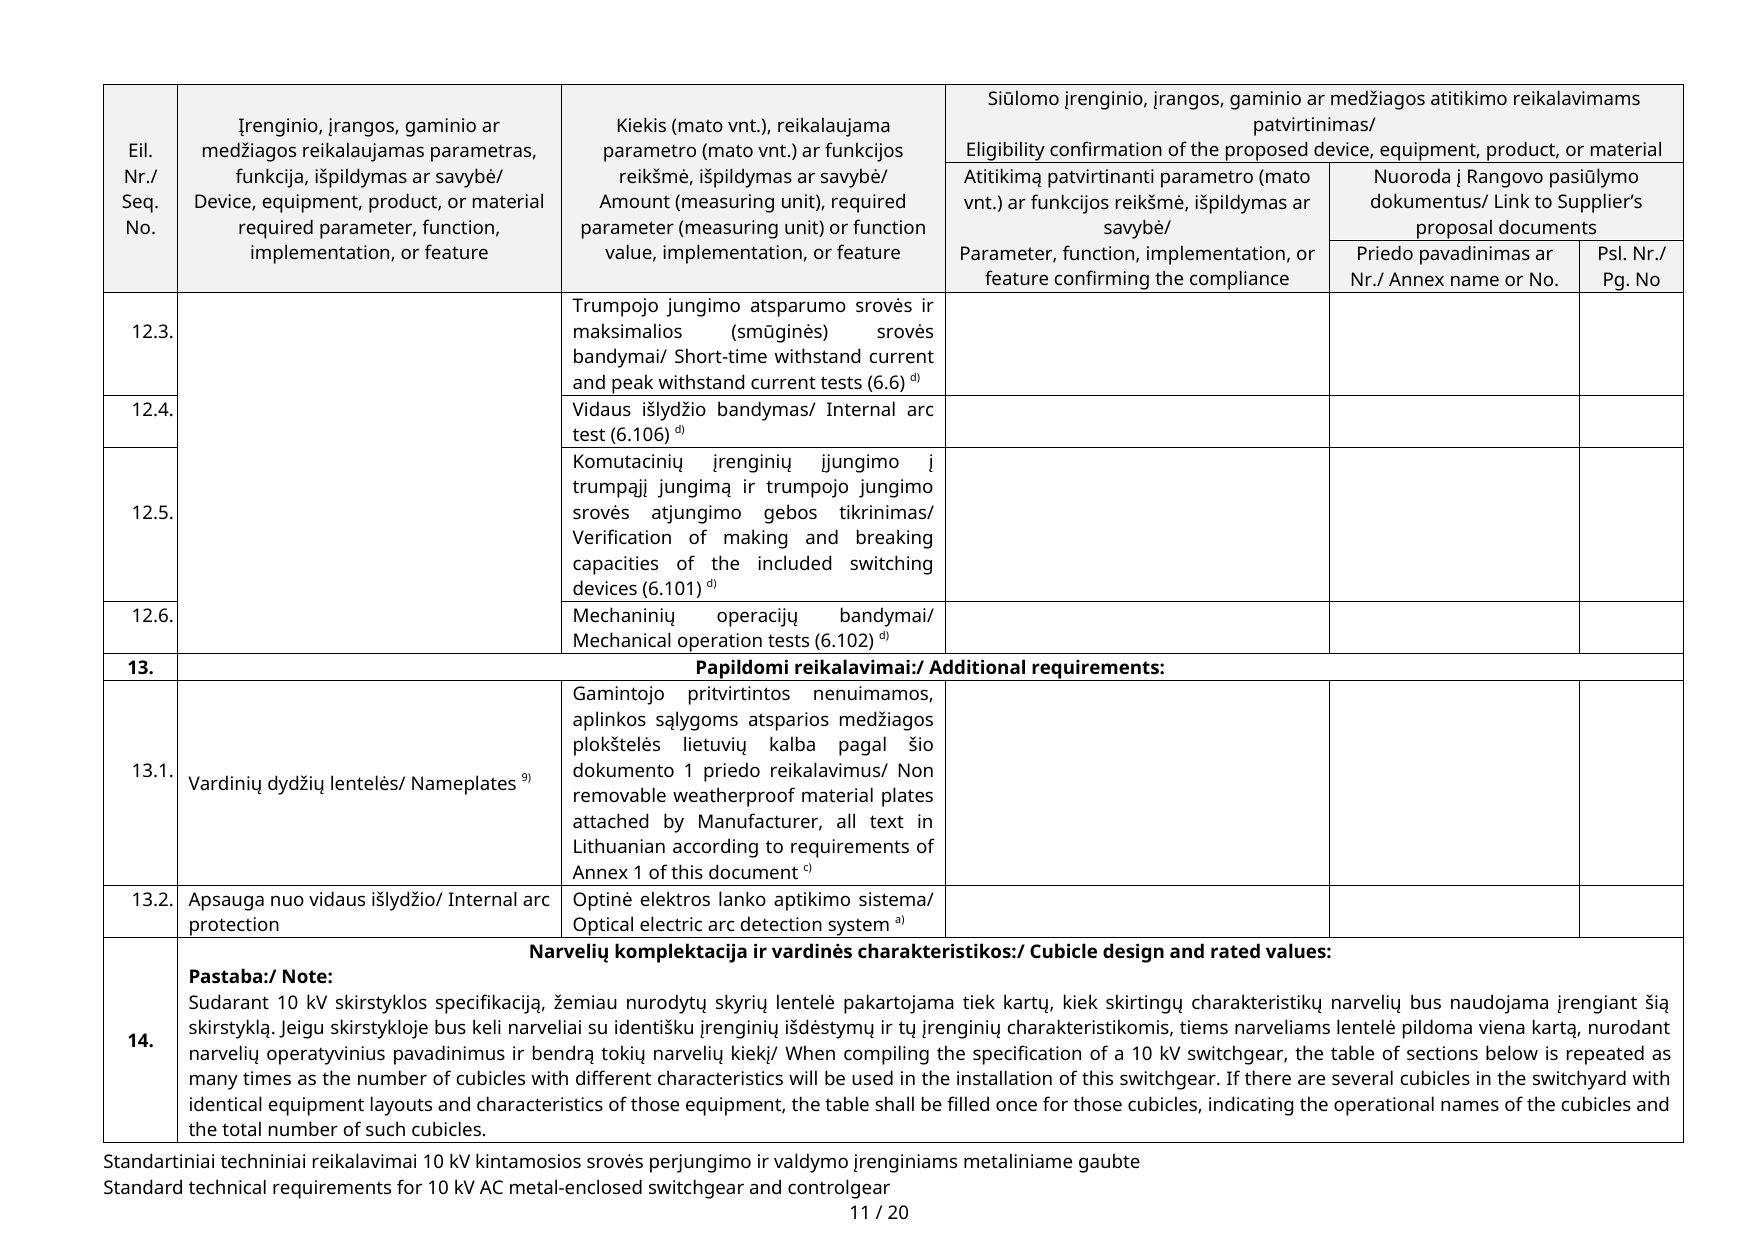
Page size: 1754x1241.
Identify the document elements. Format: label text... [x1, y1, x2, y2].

table_header Įrenginio, įrangos, gaminio ar medžiagos reikalaujamas parametras, funkcija, išpildymas ar savybė/ Device, equipment, product, or material required parameter, function, implementation, or feature [178, 85, 561, 292]
table_cell Priedo pavadinimas ar Nr./ Annex name or No. [1330, 241, 1579, 292]
table_cell [946, 886, 1329, 937]
table_cell [1580, 602, 1683, 653]
table_cell [1330, 886, 1579, 937]
table_header Kiekis (mato vnt.), reikalaujama parametro (mato vnt.) ar funkcijos reikšmė, išpildymas ar savybė/ Amount (measuring unit), required parameter (measuring unit) or function value, implementation, or feature [562, 85, 945, 292]
table_cell [1330, 293, 1579, 395]
table_cell [104, 602, 177, 653]
table_cell [1580, 681, 1683, 885]
table_cell [1330, 681, 1579, 885]
table_cell Komutacinių įrenginių įjungimo į trumpąjį jungimą ir trumpojo jungimo srovės atjungimo gebos tikrinimas/ Verification of making and breaking capacities of the included switching devices (6.101) d) [562, 448, 945, 601]
table_cell [104, 448, 177, 601]
table_cell [104, 293, 177, 395]
table_cell Apsauga nuo vidaus išlydžio/ Internal arc protection [178, 886, 561, 937]
table_cell Optinė elektros lanko aptikimo sistema/ Optical electric arc detection system a) [562, 886, 945, 937]
table_header Eil. Nr./ Seq. No. [104, 85, 177, 292]
table_cell [946, 602, 1329, 653]
table_cell [104, 396, 177, 447]
table_cell [1330, 602, 1579, 653]
table_cell Psl. Nr./ Pg. No [1580, 241, 1683, 292]
table_cell 13. [104, 654, 177, 680]
table_cell Vardinių dydžių lentelės/ Nameplates 9) [178, 681, 561, 885]
table_header Siūlomo įrenginio, įrangos, gaminio ar medžiagos atitikimo reikalavimams patvirtinimas/ Eligibility confirmation of the proposed device, equipment, product, or material [946, 85, 1683, 162]
table_cell Trumpojo jungimo atsparumo srovės ir maksimalios (smūginės) srovės bandymai/ Short-time withstand current and peak withstand current tests (6.6) d) [562, 293, 945, 395]
table_cell Mechaninių operacijų bandymai/ Mechanical operation tests (6.102) d) [562, 602, 945, 653]
table_cell [1330, 448, 1579, 601]
table_cell [1580, 448, 1683, 601]
table_cell Nuoroda į Rangovo pasiūlymo dokumentus/ Link to Supplier’s proposal documents [1330, 163, 1683, 239]
table_cell [1580, 396, 1683, 447]
table_cell [946, 293, 1329, 395]
table_cell [1330, 396, 1579, 447]
table_cell Atitikimą patvirtinanti parametro (mato vnt.) ar funkcijos reikšmė, išpildymas ar savybė/ Parameter, function, implementation, or feature confirming the compliance [946, 163, 1329, 292]
table_cell Vidaus išlydžio bandymas/ Internal arc test (6.106) d) [562, 396, 945, 447]
table_cell [1580, 293, 1683, 395]
table_cell [946, 396, 1329, 447]
table_cell [1580, 886, 1683, 937]
table_cell [104, 886, 177, 937]
table_cell [946, 448, 1329, 601]
table_cell [946, 681, 1329, 885]
table_cell 14. [104, 938, 177, 1142]
table_cell Narvelių komplektacija ir vardinės charakteristikos:/ Cubicle design and rated values: Pastaba:/ Note: Sudarant 10 kV skirstyklos specifikaciją, žemiau nurodytų skyrių lentelė pakartojama tiek kartų, kiek skirtingų charakteristikų narvelių bus naudojama įrengiant šią skirstyklą. Jeigu skirstykloje bus keli narveliai su identišku įrenginių išdėstymų ir tų įrenginių charakteristikomis, tiems narveliams lentelė pildoma viena kartą, nurodant narvelių operatyvinius pavadinimus ir bendrą tokių narvelių kiekį/ When compiling the specification of a 10 kV switchgear, the table of sections below is repeated as many times as the number of cubicles with different characteristics will be used in the installation of this switchgear. If there are several cubicles in the switchyard with identical equipment layouts and characteristics of those equipment, the table shall be filled once for those cubicles, indicating the operational names of the cubicles and the total number of such cubicles. [178, 938, 1683, 1142]
table_cell Gamintojo pritvirtintos nenuimamos, aplinkos sąlygoms atsparios medžiagos plokštelės lietuvių kalba pagal šio dokumento 1 priedo reikalavimus/ Non removable weatherproof material plates attached by Manufacturer, all text in Lithuanian according to requirements of Annex 1 of this document c) [562, 681, 945, 885]
table_cell [104, 681, 177, 885]
table_cell Papildomi reikalavimai:/ Additional requirements: [178, 654, 1683, 680]
